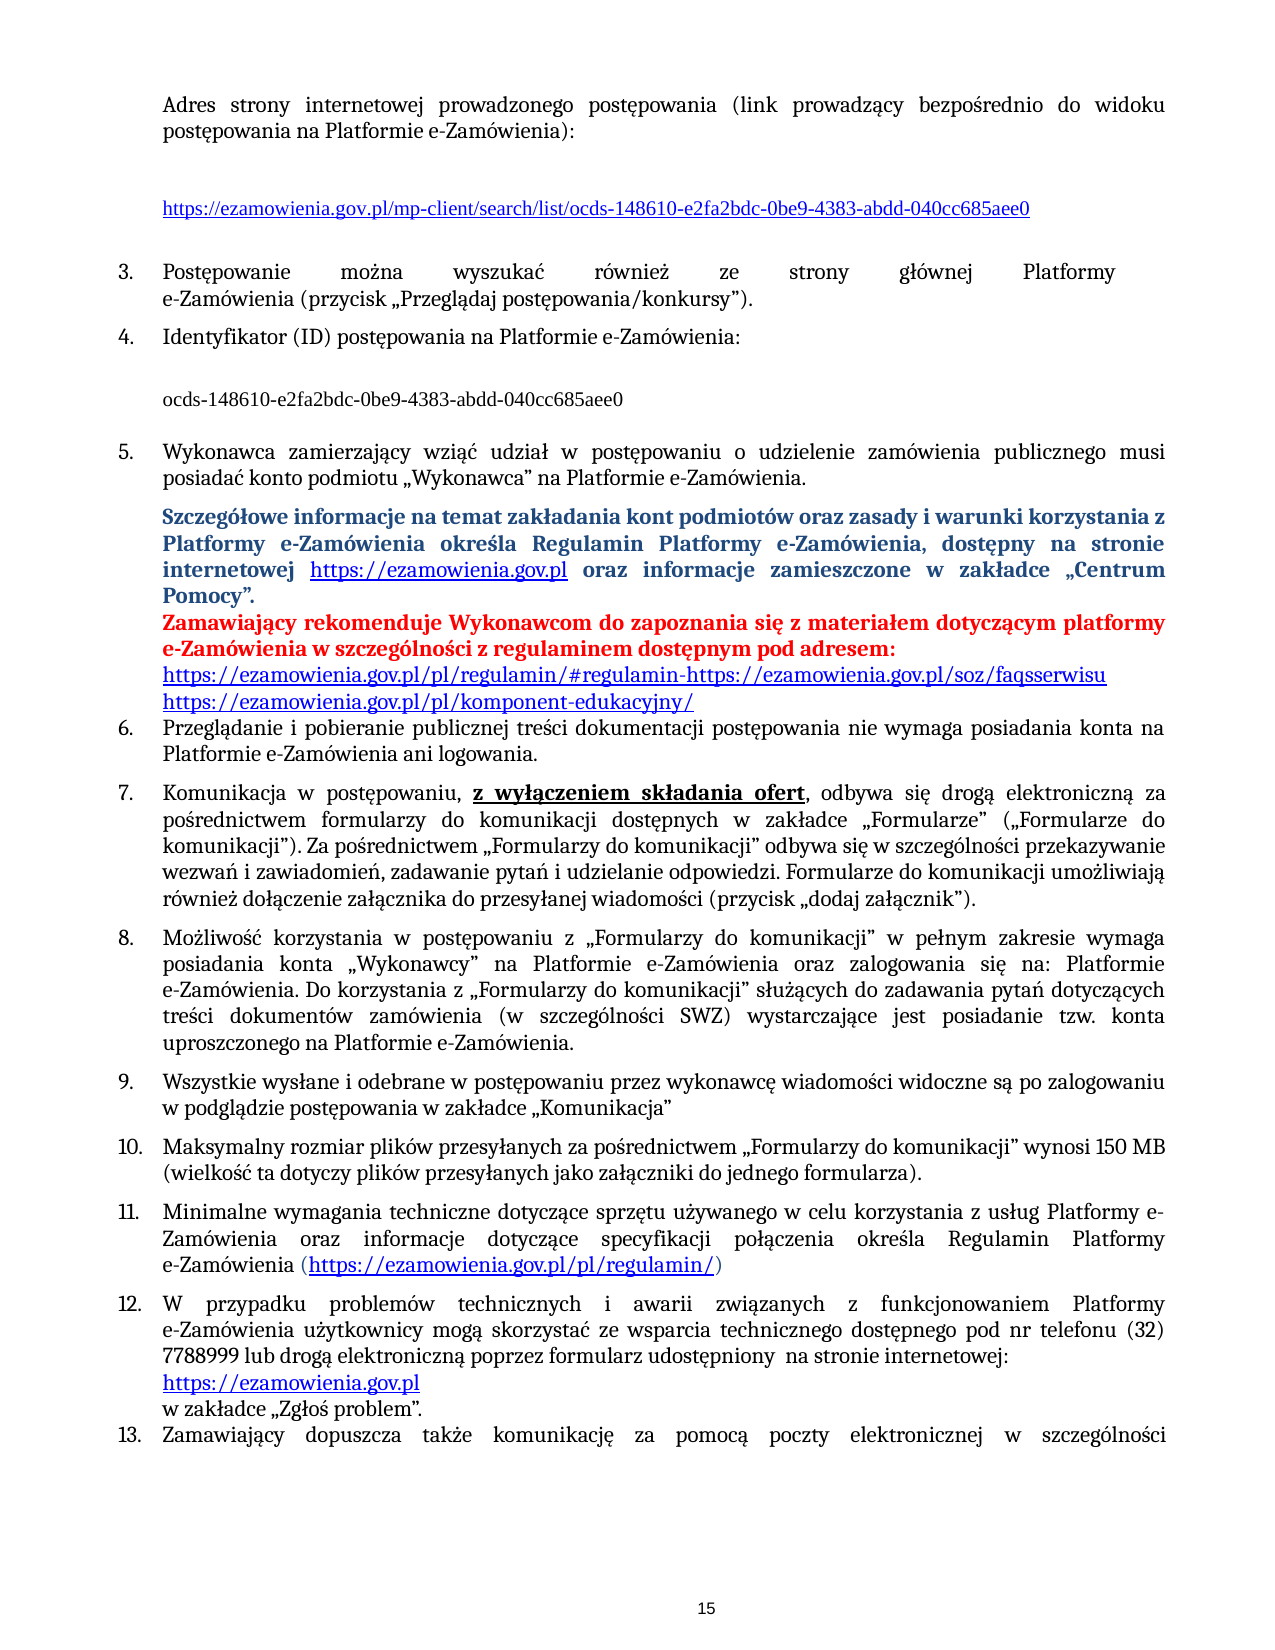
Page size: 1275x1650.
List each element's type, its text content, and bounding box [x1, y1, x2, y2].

list Postępowanie można wyszukać również ze strony głównej Platformy e-Zamówienia (przycisk „Przeglądaj postępowania/konkursy”). [118, 259, 1166, 312]
text https://ezamowienia.gov.pl/mp-client/search/list/ocds-148610-e2fa2bdc-0be9-4383-abdd-040cc685aee0 [118, 196, 1166, 220]
list Możliwość korzystania w postępowaniu z „Formularzy do komunikacji” w pełnym zakresie wymaga posiadania konta „Wykonawcy” na Platformie e-Zamówienia oraz zalogowania się na: Platformie e-Zamówienia. Do korzystania z „Formularzy do komunikacji” służących do zadawania pytań dotyczących treści dokumentów zamówienia (w szczególności SWZ) wystarczające jest posiadanie tzw. konta uproszczonego na Platformie e-Zamówienia. [118, 924, 1166, 1056]
list Minimalne wymagania techniczne dotyczące sprzętu używanego w celu korzystania z usług Platformy e-Zamówienia oraz informacje dotyczące specyfikacji połączenia określa Regulamin Platformy e-Zamówienia (https://ezamowienia.gov.pl/pl/regulamin/) [118, 1199, 1166, 1278]
list Wykonawca zamierzający wziąć udział w postępowaniu o udzielenie zamówienia publicznego musi posiadać konto podmiotu „Wykonawca” na Platformie e-Zamówienia. [118, 439, 1166, 491]
list Identyfikator (ID) postępowania na Platformie e-Zamówienia: [118, 324, 1166, 351]
list https://ezamowienia.gov.pl/pl/komponent-edukacyjny/ [162, 688, 1166, 715]
list Przeglądanie i pobieranie publicznej treści dokumentacji postępowania nie wymaga posiadania konta na Platformie e-Zamówienia ani logowania. [118, 715, 1166, 767]
list Wszystkie wysłane i odebrane w postępowaniu przez wykonawcę wiadomości widoczne są po zalogowaniu w podglądzie postępowania w zakładce „Komunikacja” [118, 1068, 1166, 1121]
list Zamawiający rekomenduje Wykonawcom do zapoznania się z materiałem dotyczącym platformy e-Zamówienia w szczególności z regulaminem dostępnym pod adresem: [162, 609, 1166, 662]
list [118, 1422, 1166, 1449]
list W przypadku problemów technicznych i awarii związanych z funkcjonowaniem Platformy e-Zamówienia użytkownicy mogą skorzystać ze wsparcia technicznego dostępnego pod nr telefonu (32) 7788999 lub drogą elektroniczną poprzez formularz udostępniony na stronie internetowej: [118, 1291, 1166, 1369]
list https://ezamowienia.gov.pl w zakładce „Zgłoś problem”. [162, 1369, 1166, 1422]
list Szczegółowe informacje na temat zakładania kont podmiotów oraz zasady i warunki korzystania z Platformy e-Zamówienia określa Regulamin Platformy e-Zamówienia, dostępny na stronie internetowej https://ezamowienia.gov.pl oraz informacje zamieszczone w zakładce „Centrum Pomocy”. [162, 504, 1166, 609]
list https://ezamowienia.gov.pl/pl/regulamin/#regulamin-https://ezamowienia.gov.pl/soz/faqsserwisu [162, 662, 1166, 688]
list Maksymalny rozmiar plików przesyłanych za pośrednictwem „Formularzy do komunikacji” wynosi 150 MB (wielkość ta dotyczy plików przesyłanych jako załączniki do jednego formularza). [118, 1134, 1166, 1186]
list Komunikacja w postępowaniu, z wyłączeniem składania ofert, odbywa się drogą elektroniczną za pośrednictwem formularzy do komunikacji dostępnych w zakładce „Formularze” („Formularze do komunikacji”). Za pośrednictwem „Formularzy do komunikacji” odbywa się w szczególności przekazywanie wezwań i zawiadomień, zadawanie pytań i udzielanie odpowiedzi. Formularze do komunikacji umożliwiają również dołączenie załącznika do przesyłanej wiadomości (przycisk „dodaj załącznik”). [118, 780, 1166, 912]
list Adres strony internetowej prowadzonego postępowania (link prowadzący bezpośrednio do widoku postępowania na Platformie e-Zamówienia): [162, 92, 1166, 145]
text ocds-148610-e2fa2bdc-0be9-4383-abdd-040cc685aee0 [118, 387, 1166, 411]
